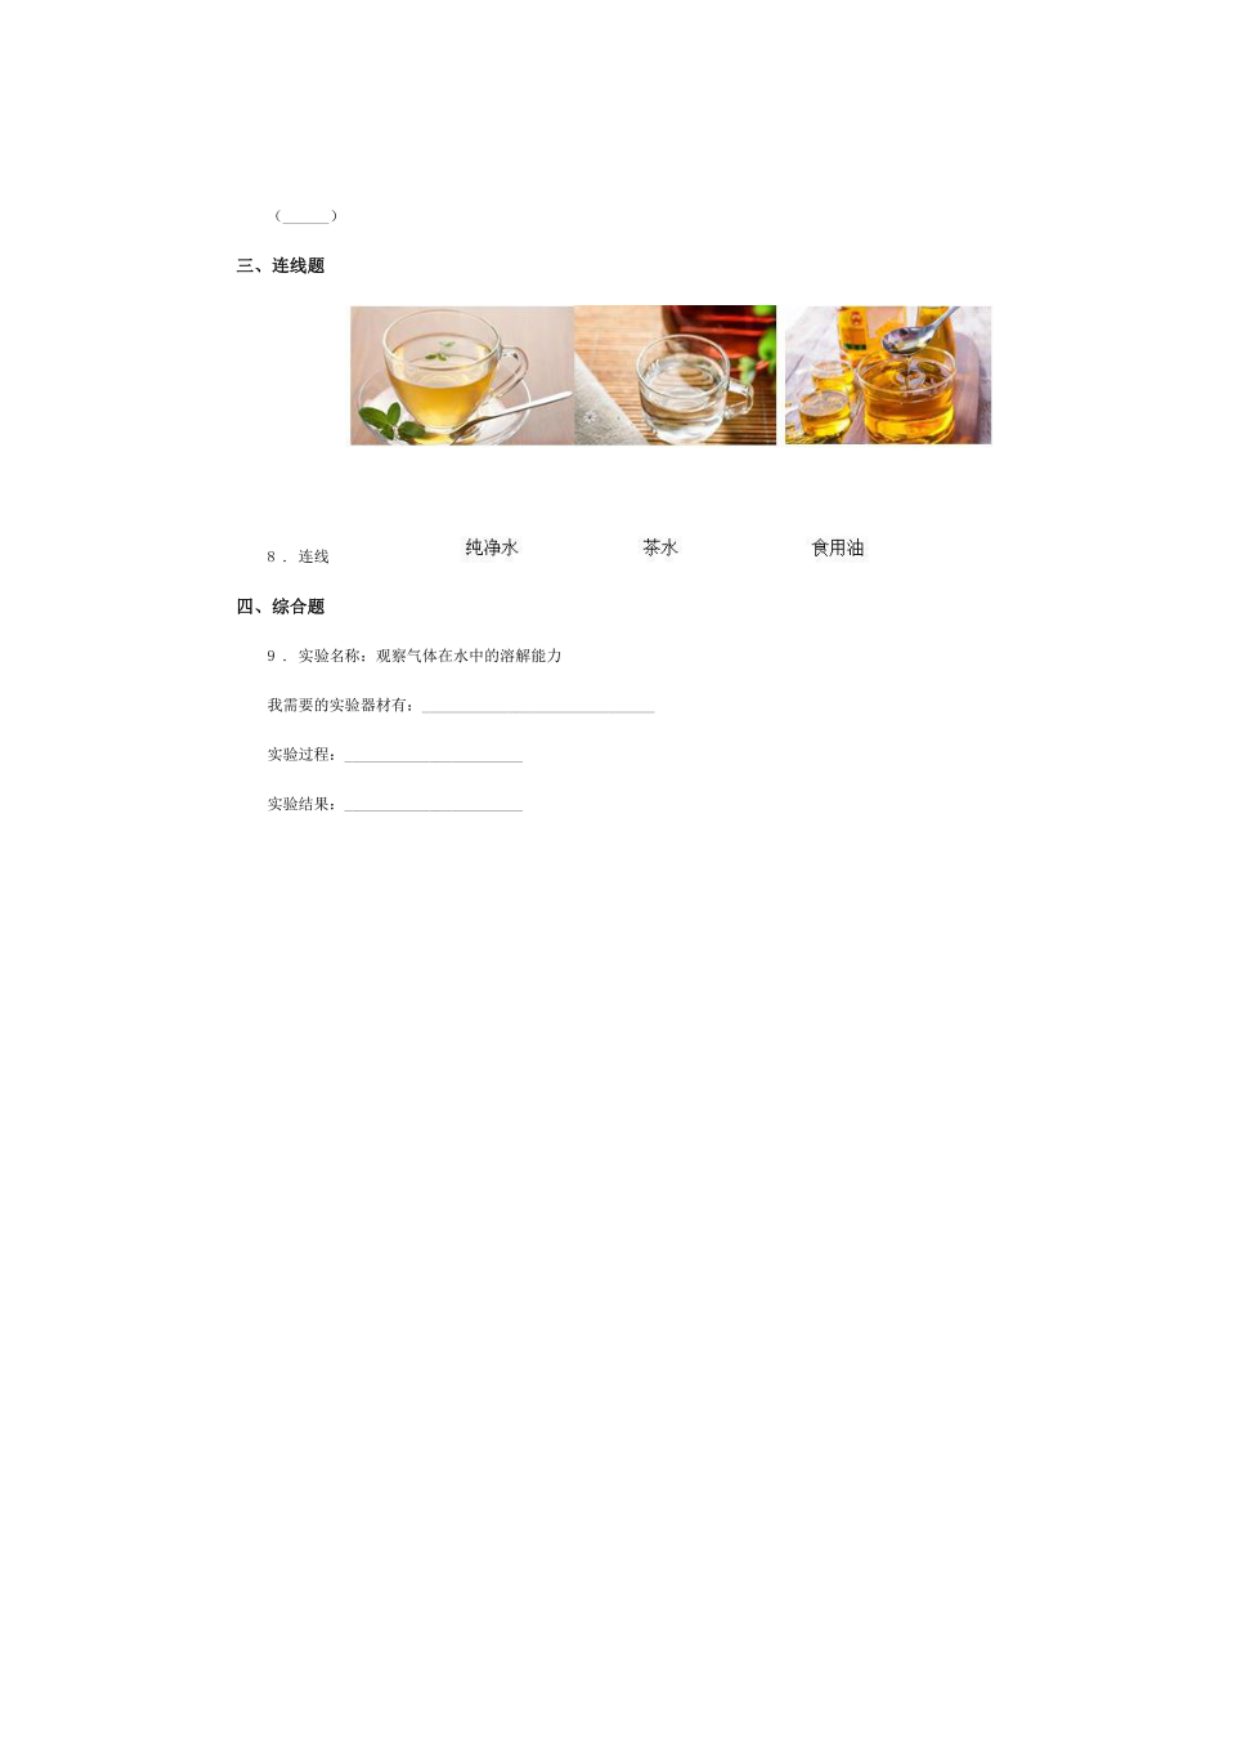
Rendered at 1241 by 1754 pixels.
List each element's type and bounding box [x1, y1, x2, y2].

picture [187, 162, 1053, 907]
